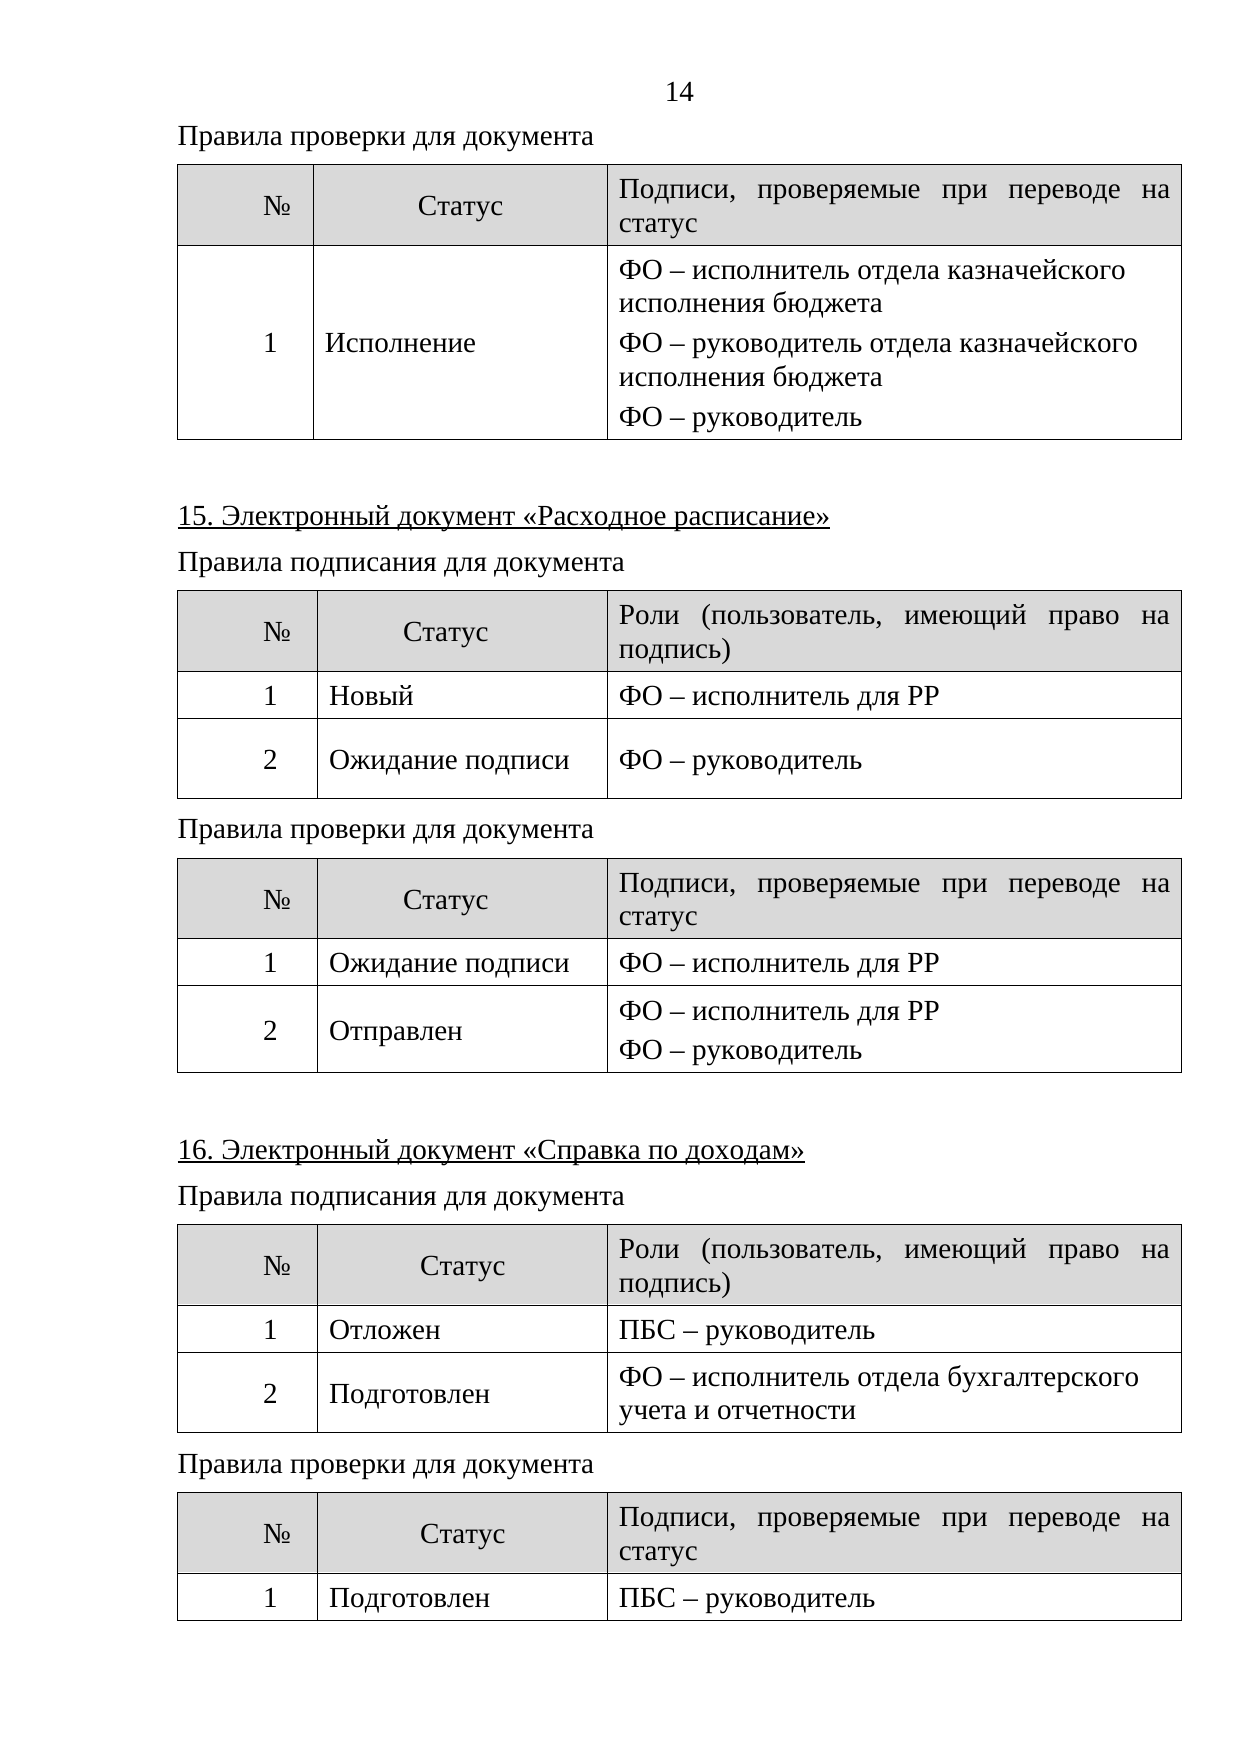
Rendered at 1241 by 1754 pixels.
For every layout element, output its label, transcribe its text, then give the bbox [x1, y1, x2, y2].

table_header № [178, 165, 313, 245]
table_cell ПБС – руководитель [608, 1574, 1181, 1619]
table_header № [178, 1493, 317, 1572]
table_header Статус [314, 165, 607, 245]
table_cell 1 [178, 939, 317, 985]
table_header Статус [318, 859, 607, 938]
table_cell Исполнение [314, 246, 607, 438]
table_cell ФО – исполнитель отдела бухгалтерского учета и отчетности [608, 1353, 1181, 1432]
table_cell Новый [318, 672, 607, 718]
table_header Подписи, проверяемые при переводе на статус [608, 859, 1181, 938]
table_header Подписи, проверяемые при переводе на статус [608, 165, 1181, 245]
table_cell 1 [178, 1306, 317, 1352]
table_header Роли (пользователь, имеющий право на подпись) [608, 1225, 1181, 1304]
table_cell ФО – руководитель [608, 719, 1181, 798]
table_header Статус [318, 1225, 607, 1304]
table_cell Ожидание подписи [318, 719, 607, 798]
table_cell Подготовлен [318, 1574, 607, 1619]
table_cell ФО – исполнитель для РР ФО – руководитель [608, 986, 1181, 1072]
table_cell Отправлен [318, 986, 607, 1072]
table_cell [608, 246, 1181, 438]
text Правила проверки для документа [177, 812, 1181, 845]
text 16. Электронный документ «Справка по доходам» [177, 1132, 1181, 1165]
table_cell Подготовлен [318, 1353, 607, 1432]
text Правила проверки для документа [177, 118, 1181, 152]
text 15. Электронный документ «Расходное расписание» [177, 498, 1181, 532]
table_cell 1 [178, 672, 317, 718]
text Правила проверки для документа [177, 1446, 1181, 1479]
text Правила подписания для документа [177, 544, 1181, 578]
text Правила подписания для документа [177, 1178, 1181, 1211]
table_header Статус [318, 1493, 607, 1572]
table_cell 2 [178, 719, 317, 798]
table_header № [178, 859, 317, 938]
table_cell 2 [178, 1353, 317, 1432]
table_cell 1 [178, 1574, 317, 1619]
table_header № [178, 1225, 317, 1304]
table_header № [178, 591, 317, 671]
table_header Роли (пользователь, имеющий право на подпись) [608, 591, 1181, 671]
table_cell Ожидание подписи [318, 939, 607, 985]
table_cell ФО – исполнитель для РР [608, 939, 1181, 985]
table_cell ПБС – руководитель [608, 1306, 1181, 1352]
table_cell 2 [178, 986, 317, 1072]
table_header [608, 1493, 1181, 1572]
table_cell ФО – исполнитель для РР [608, 672, 1181, 718]
table_header Статус [318, 591, 607, 671]
table_cell Отложен [318, 1306, 607, 1352]
table_cell 1 [178, 246, 313, 438]
